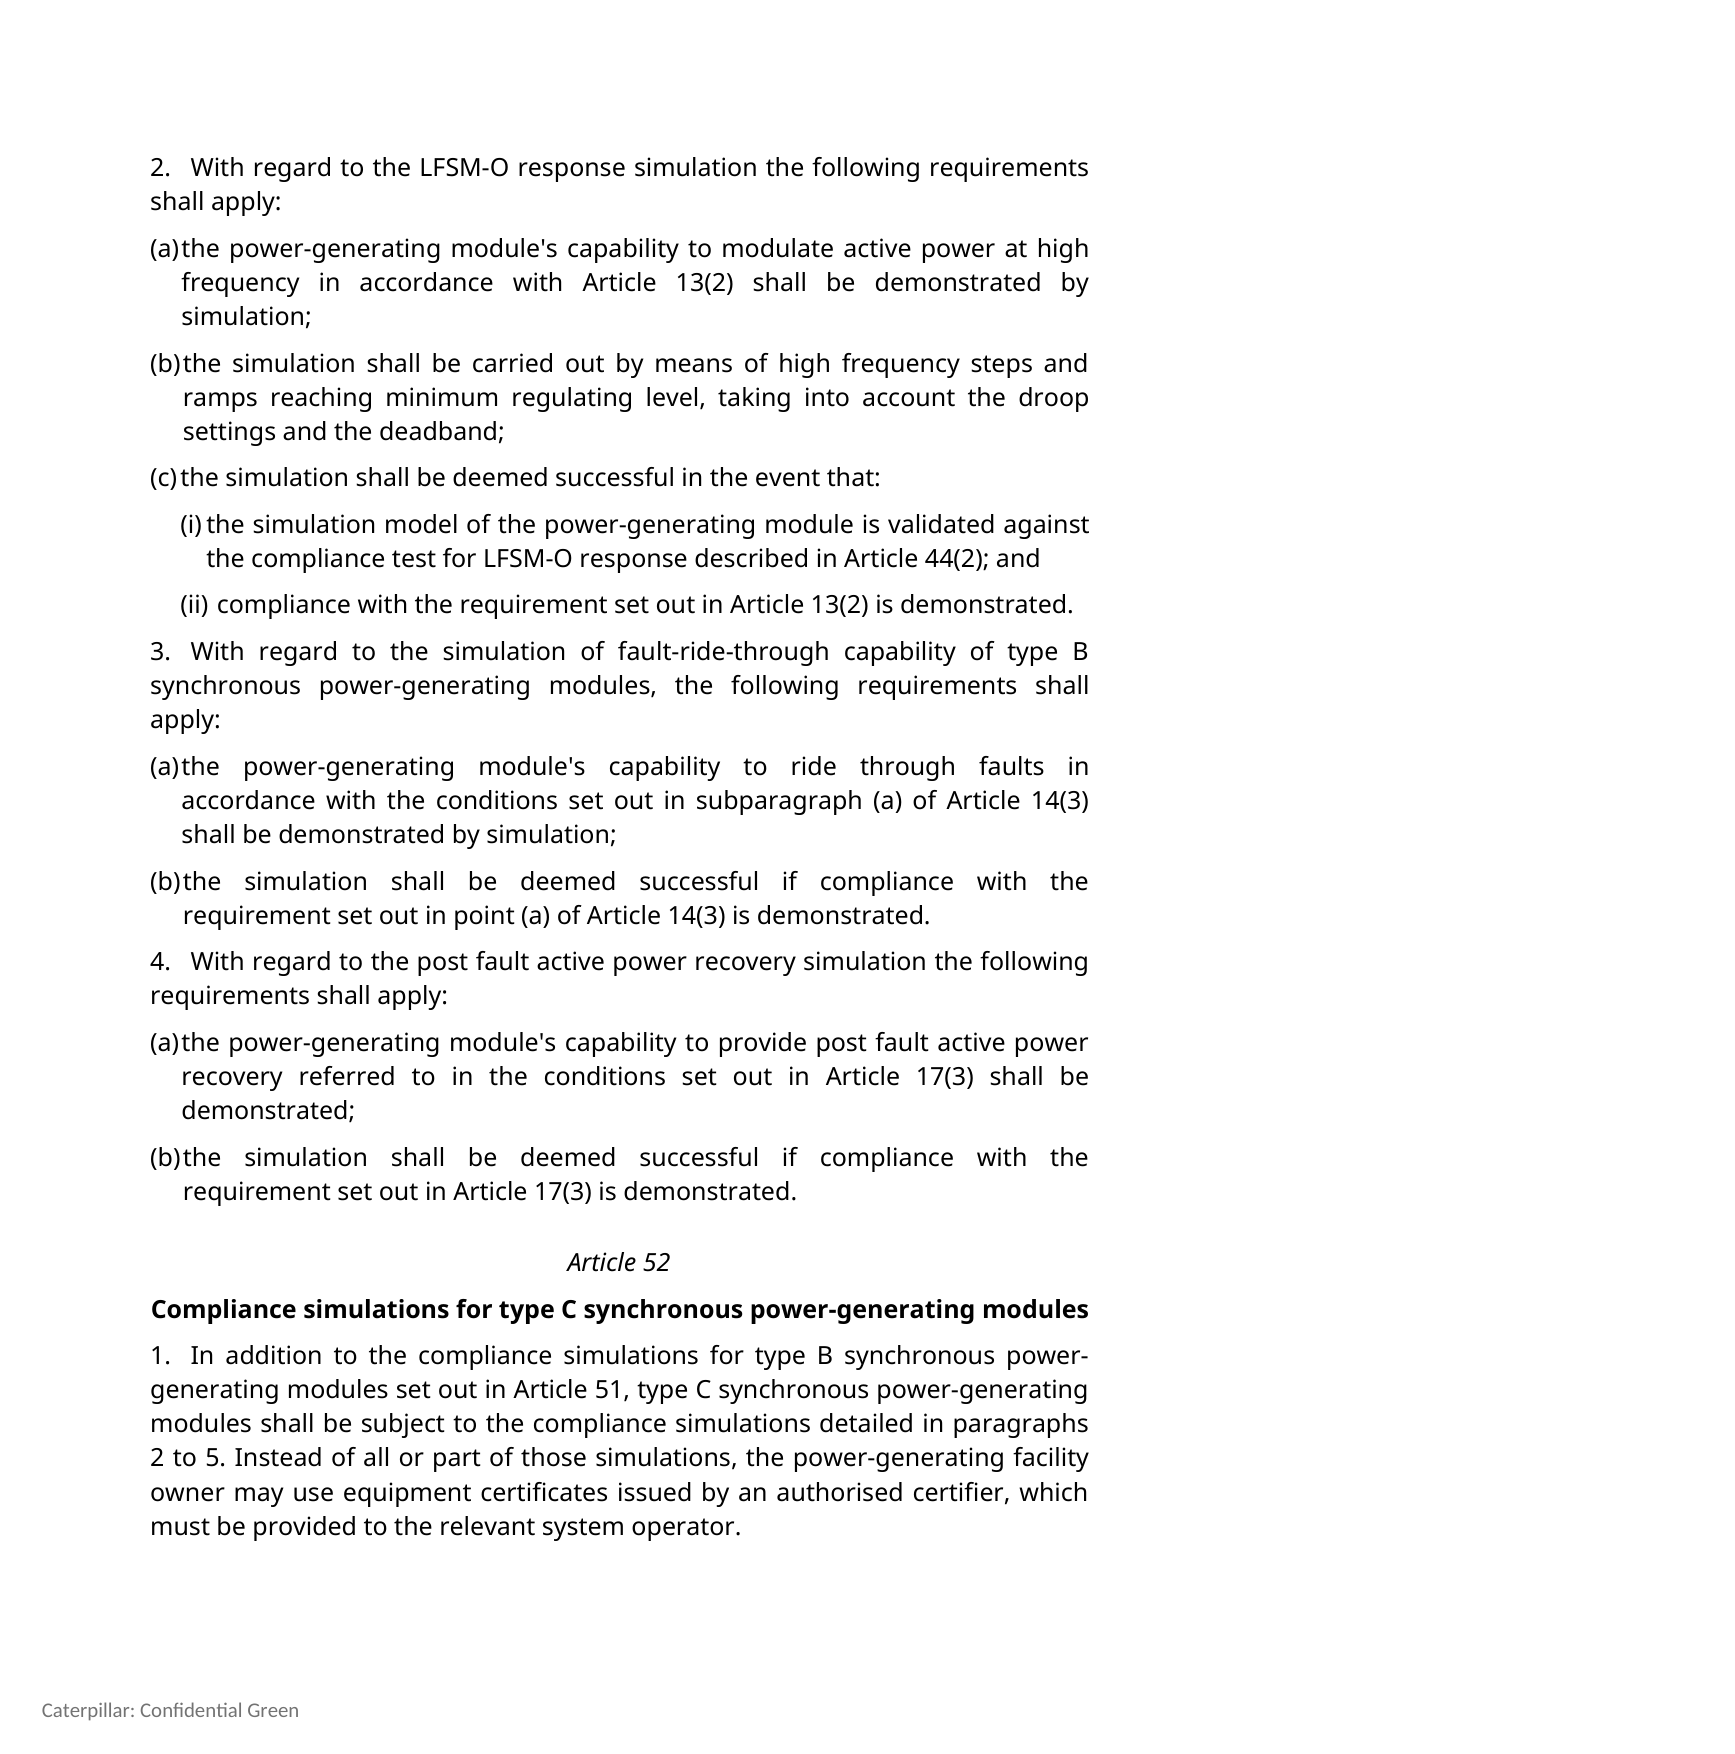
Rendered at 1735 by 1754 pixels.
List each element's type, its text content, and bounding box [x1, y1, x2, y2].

table_header the simulation shall be deemed successful if compliance with the requirement set out in Article 17(3) is demonstrated. [183, 1127, 1090, 1207]
table_header (b) [150, 333, 183, 447]
text 2. With regard to the LFSM-O response simulation the following requirements shall apply: [150, 150, 1090, 218]
table_header (a) [150, 736, 181, 851]
text 1. In addition to the compliance simulations for type B synchronous power-generating modules set out in Article 51, type C synchronous power-generating modules shall be subject to the compliance simulations detailed in paragraphs 2 to 5. Instead of all or part of those simulations, the power-generating facility owner may use equipment certificates issued by an authorised certifier, which must be provided to the relevant system operator. [150, 1338, 1090, 1542]
text Compliance simulations for type C synchronous power-generating modules [150, 1291, 1090, 1325]
table_header (b) [150, 1127, 183, 1207]
text 3. With regard to the simulation of fault-ride-through capability of type B synchronous power-generating modules, the following requirements shall apply: [150, 634, 1090, 736]
text Article 52 [150, 1245, 1090, 1279]
table_header (a) [150, 1012, 181, 1127]
table_header the simulation shall be carried out by means of high frequency steps and ramps reaching minimum regulating level, taking into account the droop settings and the deadband; [183, 333, 1090, 447]
table_header the power-generating module's capability to ride through faults in accordance with the conditions set out in subparagraph (a) of Article 14(3) shall be demonstrated by simulation; [181, 736, 1090, 851]
table_header (a) [150, 218, 181, 333]
text 4. With regard to the post fault active power recovery simulation the following requirements shall apply: [150, 944, 1090, 1012]
table_header (c) [150, 448, 180, 621]
table_header the simulation shall be deemed successful if compliance with the requirement set out in point (a) of Article 14(3) is demonstrated. [183, 851, 1090, 931]
table_header the power-generating module's capability to modulate active power at high frequency in accordance with Article 13(2) shall be demonstrated by simulation; [181, 218, 1090, 333]
table_header the simulation shall be deemed successful in the event that: [180, 448, 1090, 621]
table_header (b) [150, 851, 183, 931]
table_header the power-generating module's capability to provide post fault active power recovery referred to in the conditions set out in Article 17(3) shall be demonstrated; [181, 1012, 1090, 1127]
